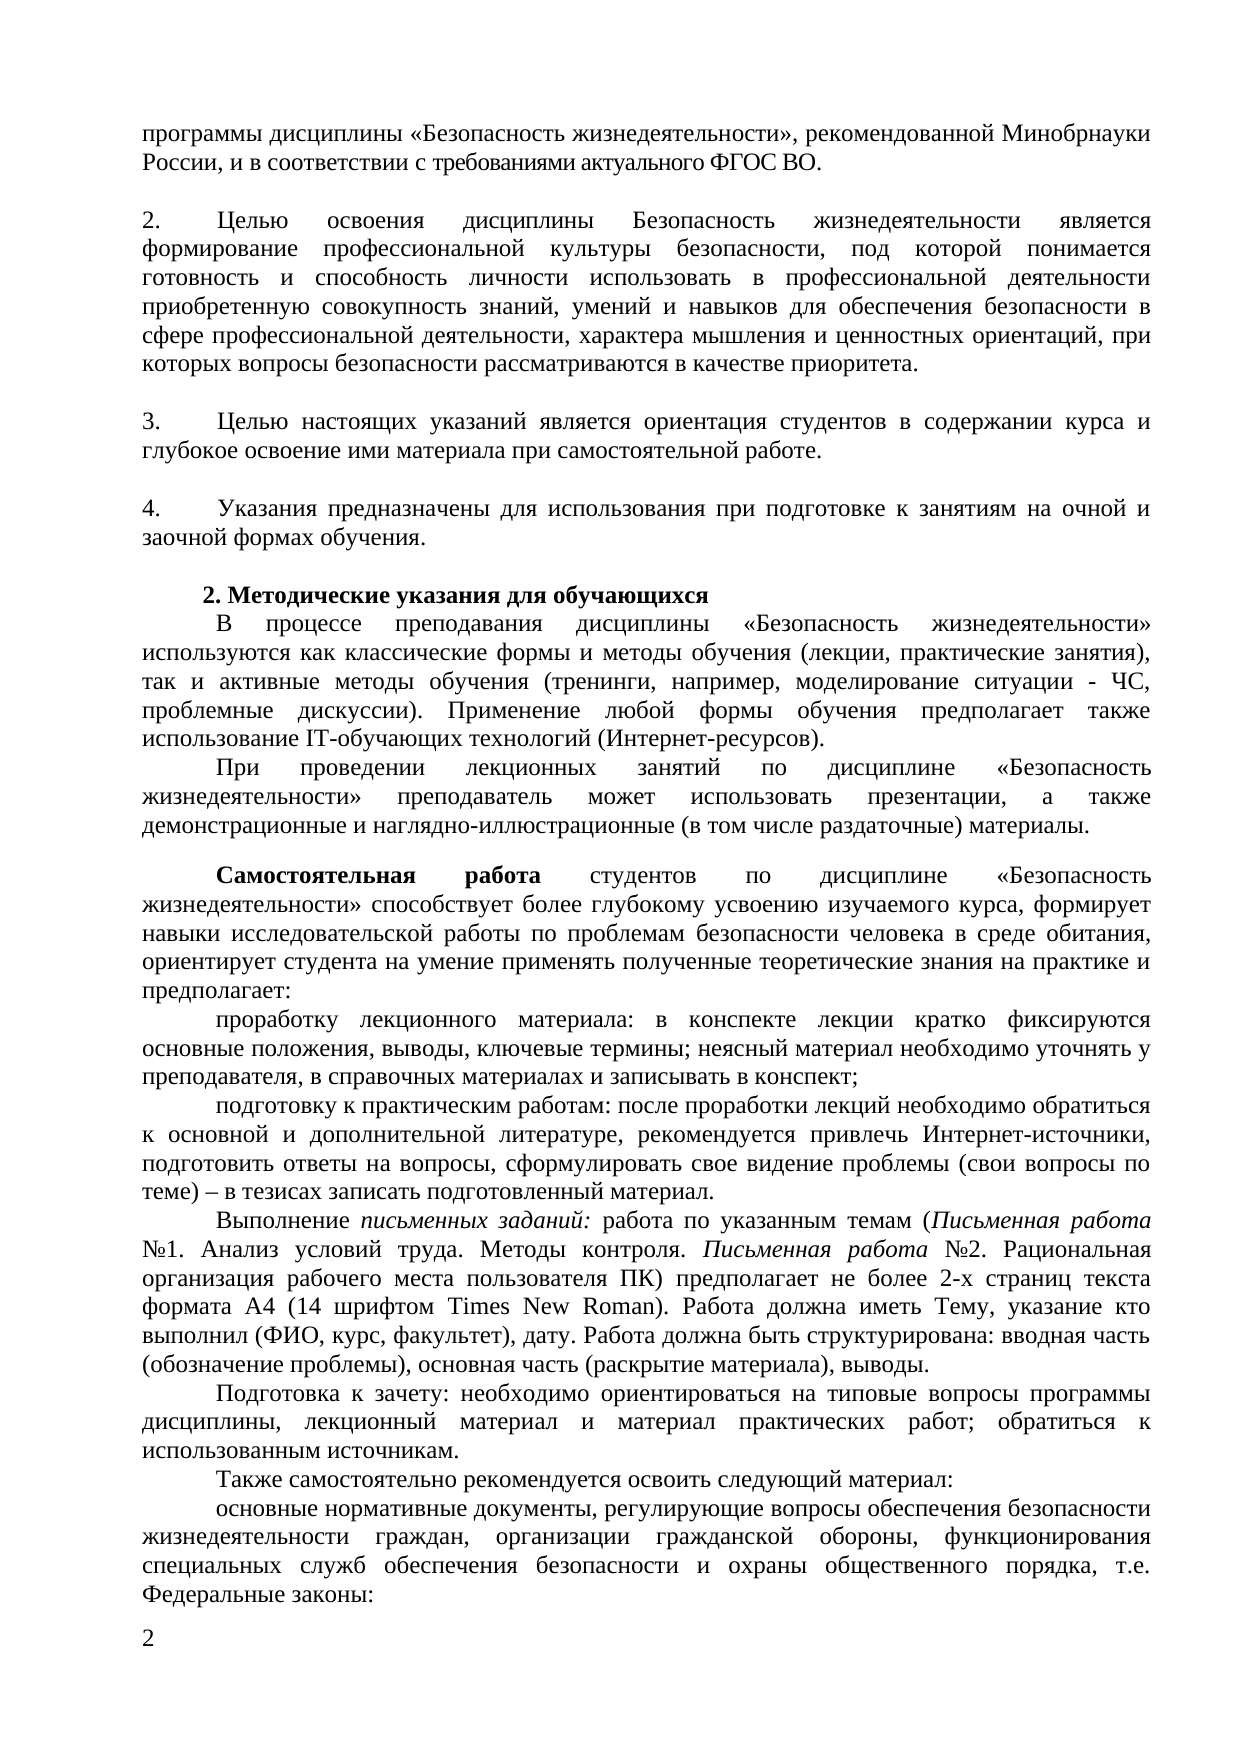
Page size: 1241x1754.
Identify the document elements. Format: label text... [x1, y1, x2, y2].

text 2. Методические указания для обучающихся [202, 580, 1152, 608]
text Также самостоятельно рекомендуется освоить следующий материал: [142, 1464, 1152, 1493]
text Выполнение письменных заданий: работа по указанным темам (Письменная работа №1. Анализ условий труда. Методы контроля. Письменная работа №2. Рациональная организация рабочего места пользователя ПК) предполагает не более 2-х страниц текста формата А4 (14 шрифтом Times New Roman). Работа должна иметь Тему, указание кто выполнил (ФИО, курс, факультет), дату. Работа должна быть структурирована: вводная часть (обозначение проблемы), основная часть (раскрытие материала), выводы. [142, 1205, 1152, 1378]
list Целью освоения дисциплины Безопасность жизнедеятельности является формирование профессиональной культуры безопасности, под которой понимается готовность и способность личности использовать в профессиональной деятельности приобретенную совокупность знаний, умений и навыков для обеспечения безопасности в сфере профессиональной деятельности, характера мышления и ценностных ориентаций, при которых вопросы безопасности рассматриваются в качестве приоритета. [142, 205, 1152, 377]
text Указания предназначены для использования при подготовке к занятиям на очной и заочной формах обучения. [142, 493, 1152, 551]
text Самостоятельная работа студентов по дисциплине «Безопасность жизнедеятельности» способствует более глубокому усвоению изучаемого курса, формирует навыки исследовательской работы по проблемам безопасности человека в среде обитания, ориентирует студента на умение применять полученные теоретические знания на практике и предполагает: [142, 860, 1152, 1004]
text Подготовка к зачету: необходимо ориентироваться на типовые вопросы программы дисциплины, лекционный материал и материал практических работ; обратиться к использованным источникам. [142, 1378, 1152, 1464]
text При проведении лекционных занятий по дисциплине «Безопасность жизнедеятельности» преподаватель может использовать презентации, а также демонстрационные и наглядно-иллюстрационные (в том числе раздаточные) материалы. [142, 752, 1152, 838]
text проработку лекционного материала: в конспекте лекции кратко фиксируются основные положения, выводы, ключевые термины; неясный материал необходимо уточнять у преподавателя, в справочных материалах и записывать в конспект; [142, 1004, 1152, 1090]
text подготовку к практическим работам: после проработки лекций необходимо обратиться к основной и дополнительной литературе, рекомендуется привлечь Интернет-источники, подготовить ответы на вопросы, сформулировать свое видение проблемы (свои вопросы по теме) – в тезисах записать подготовленный материал. [142, 1090, 1152, 1205]
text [142, 118, 1152, 176]
text Целью настоящих указаний является ориентация студентов в содержании курса и глубокое освоение ими материала при самостоятельной работе. [142, 406, 1152, 464]
text основные нормативные документы, регулирующие вопросы обеспечения безопасности жизнедеятельности граждан, организации гражданской обороны, функционирования специальных служб обеспечения безопасности и охраны общественного порядка, т.е. Федеральные законы: [142, 1493, 1152, 1608]
text В процессе преподавания дисциплины «Безопасность жизнедеятельности» используются как классические формы и методы обучения (лекции, практические занятия), так и активные методы обучения (тренинги, например, моделирование ситуации - ЧС, проблемные дискуссии). Применение любой формы обучения предполагает также использование IT-обучающих технологий (Интернет-ресурсов). [142, 608, 1152, 752]
